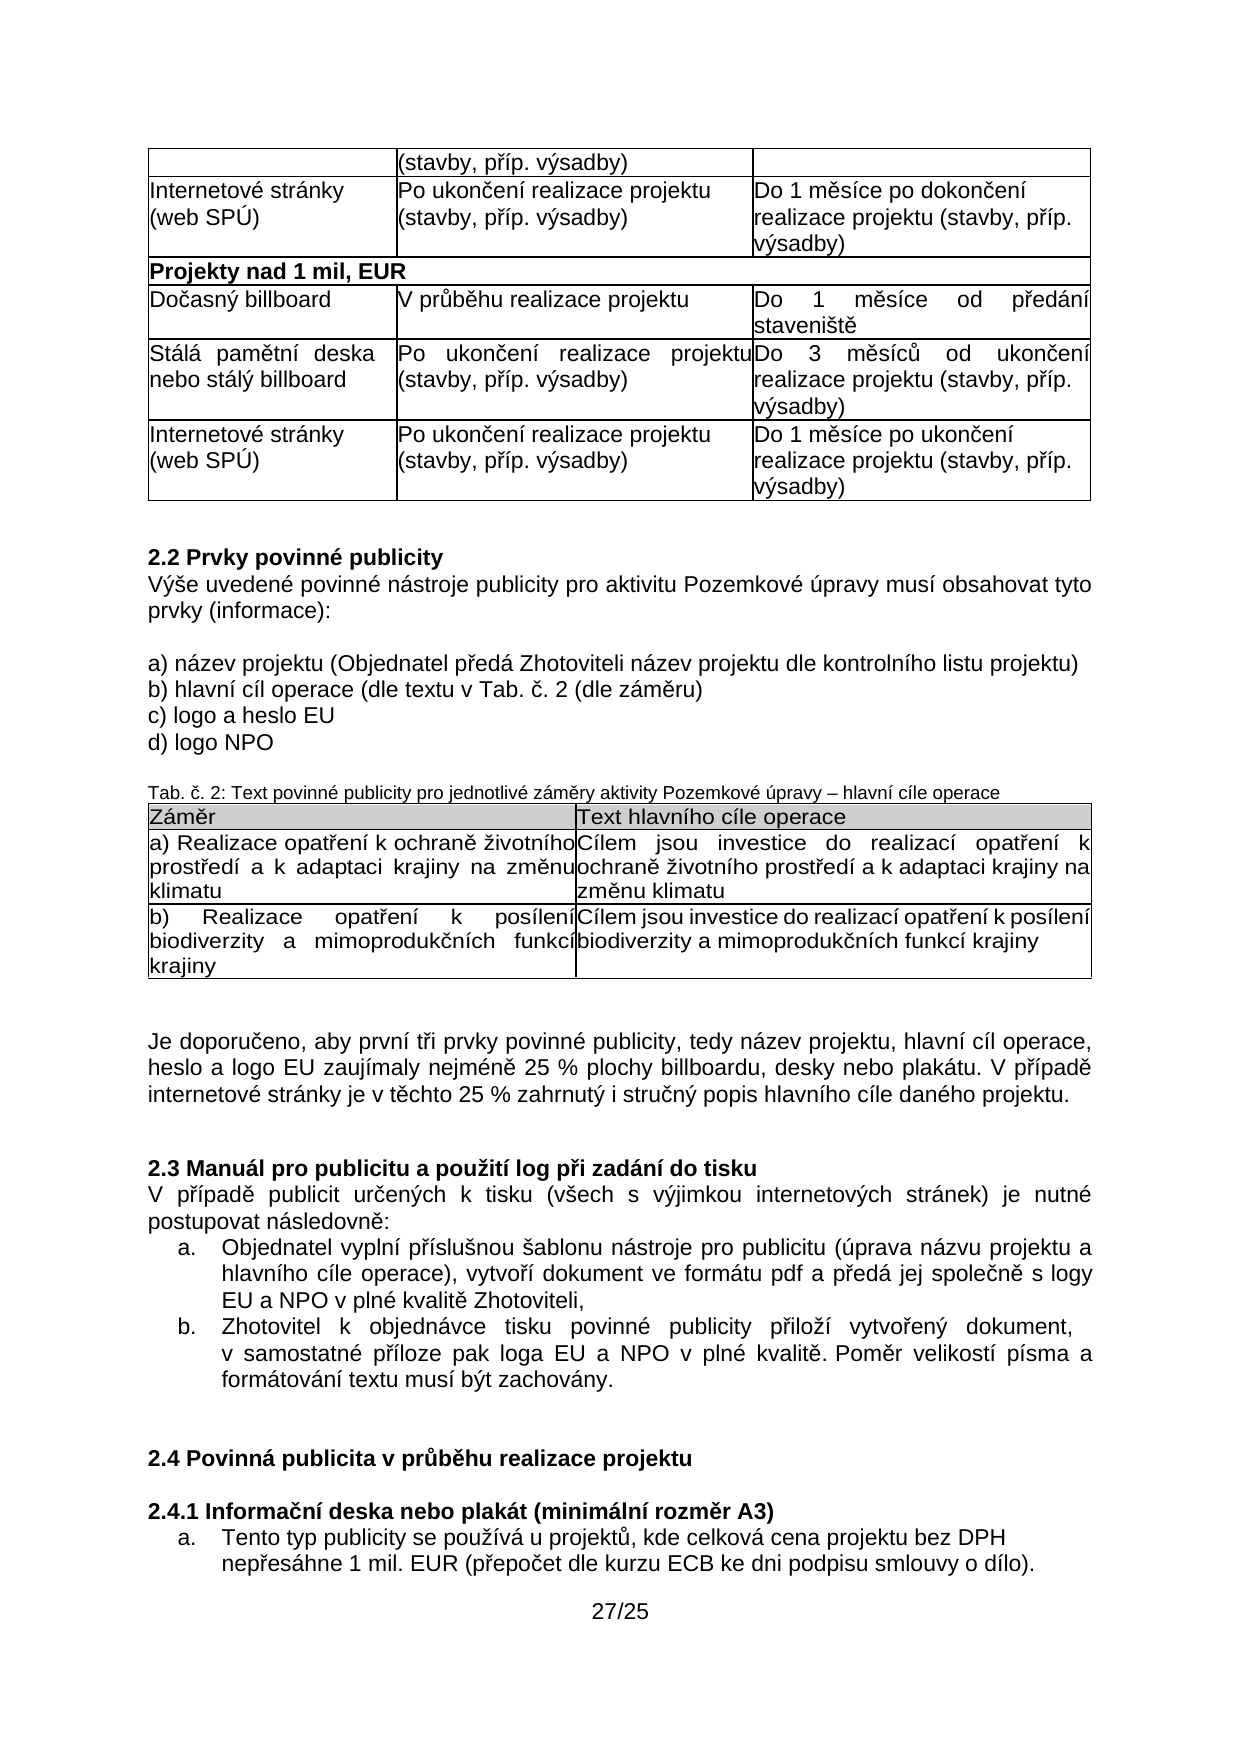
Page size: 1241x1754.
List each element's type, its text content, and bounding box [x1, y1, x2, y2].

table_cell Do 1 měsíce po dokončení realizace projektu (stavby, příp. výsadby) [754, 177, 1090, 256]
list Objednatel vyplní příslušnou šablonu nástroje pro publicitu (úprava názvu projektu a hlavního cíle operace), vytvoří dokument ve formátu pdf a předá jej společně s logy EU a NPO v plné kvalitě Zhotoviteli, [177, 1234, 1093, 1313]
table_cell Po ukončení realizace projektu (stavby, příp. výsadby) [398, 177, 752, 256]
text Je doporučeno, aby první tři prvky povinné publicity, tedy název projektu, hlavní cíl operace, heslo a logo EU zaujímaly nejméně 25 % plochy billboardu, desky nebo plakátu. V případě internetové stránky je v těchto 25 % zahrnutý i stručný popis hlavního cíle daného projektu. [148, 803, 1093, 1107]
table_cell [754, 149, 1090, 176]
text 2.4.1 Informační deska nebo plakát (minimální rozměr A3) [148, 1498, 1093, 1524]
text a) název projektu (Objednatel předá Zhotoviteli název projektu dle kontrolního listu projektu) [148, 650, 1093, 676]
text Tab. č. 2: Text povinné publicity pro jednotlivé záměry aktivity Pozemkové úpravy – hlavní cíle operace [148, 781, 1093, 803]
table_cell V průběhu realizace projektu [398, 286, 752, 338]
table_cell Po ukončení realizace projektu (stavby, příp. výsadby) [398, 421, 752, 499]
text Výše uvedené povinné nástroje publicity pro aktivitu Pozemkové úpravy musí obsahovat tyto prvky (informace): [148, 571, 1093, 623]
table_cell Internetové stránky (web SPÚ) [149, 177, 396, 256]
list Tento typ publicity se používá u projektů, kde celková cena projektu bez DPH nepřesáhne 1 mil. EUR (přepočet dle kurzu ECB ke dni podpisu smlouvy o dílo). [177, 1524, 1093, 1577]
text 2.4 Povinná publicita v průběhu realizace projektu [148, 1445, 1093, 1471]
text 2.3 Manuál pro publicitu a použití log při zadání do tisku [148, 1155, 1093, 1181]
text 2.2 Prvky povinné publicity [148, 544, 1093, 571]
table_cell Stálá pamětní deska nebo stálý billboard [149, 340, 396, 419]
table_cell Po ukončení realizace projektu (stavby, příp. výsadby) [398, 340, 752, 419]
text d) logo NPO [148, 729, 1093, 755]
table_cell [398, 149, 752, 176]
text V případě publicit určených k tisku (všech s výjimkou internetových stránek) je nutné postupovat následovně: [148, 1181, 1093, 1234]
list Zhotovitel k objednávce tisku povinné publicity přiloží vytvořený dokument, v samostatné příloze pak loga EU a NPO v plné kvalitě. Poměr velikostí písma a formátování textu musí být zachovány. [177, 1313, 1093, 1392]
table_cell Do 1 měsíce od předání staveniště [754, 286, 1090, 338]
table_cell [149, 149, 396, 176]
table_cell Do 3 měsíců od ukončení realizace projektu (stavby, příp. výsadby) [754, 340, 1090, 419]
table_cell Internetové stránky (web SPÚ) [149, 421, 396, 499]
table_cell Do 1 měsíce po ukončení realizace projektu (stavby, příp. výsadby) [754, 421, 1090, 499]
table_cell Dočasný billboard [149, 286, 396, 338]
text c) logo a heslo EU [148, 702, 1093, 729]
text b) hlavní cíl operace (dle textu v Tab. č. 2 (dle záměru) [148, 676, 1093, 702]
table_cell Projekty nad 1 mil, EUR [149, 258, 1090, 284]
